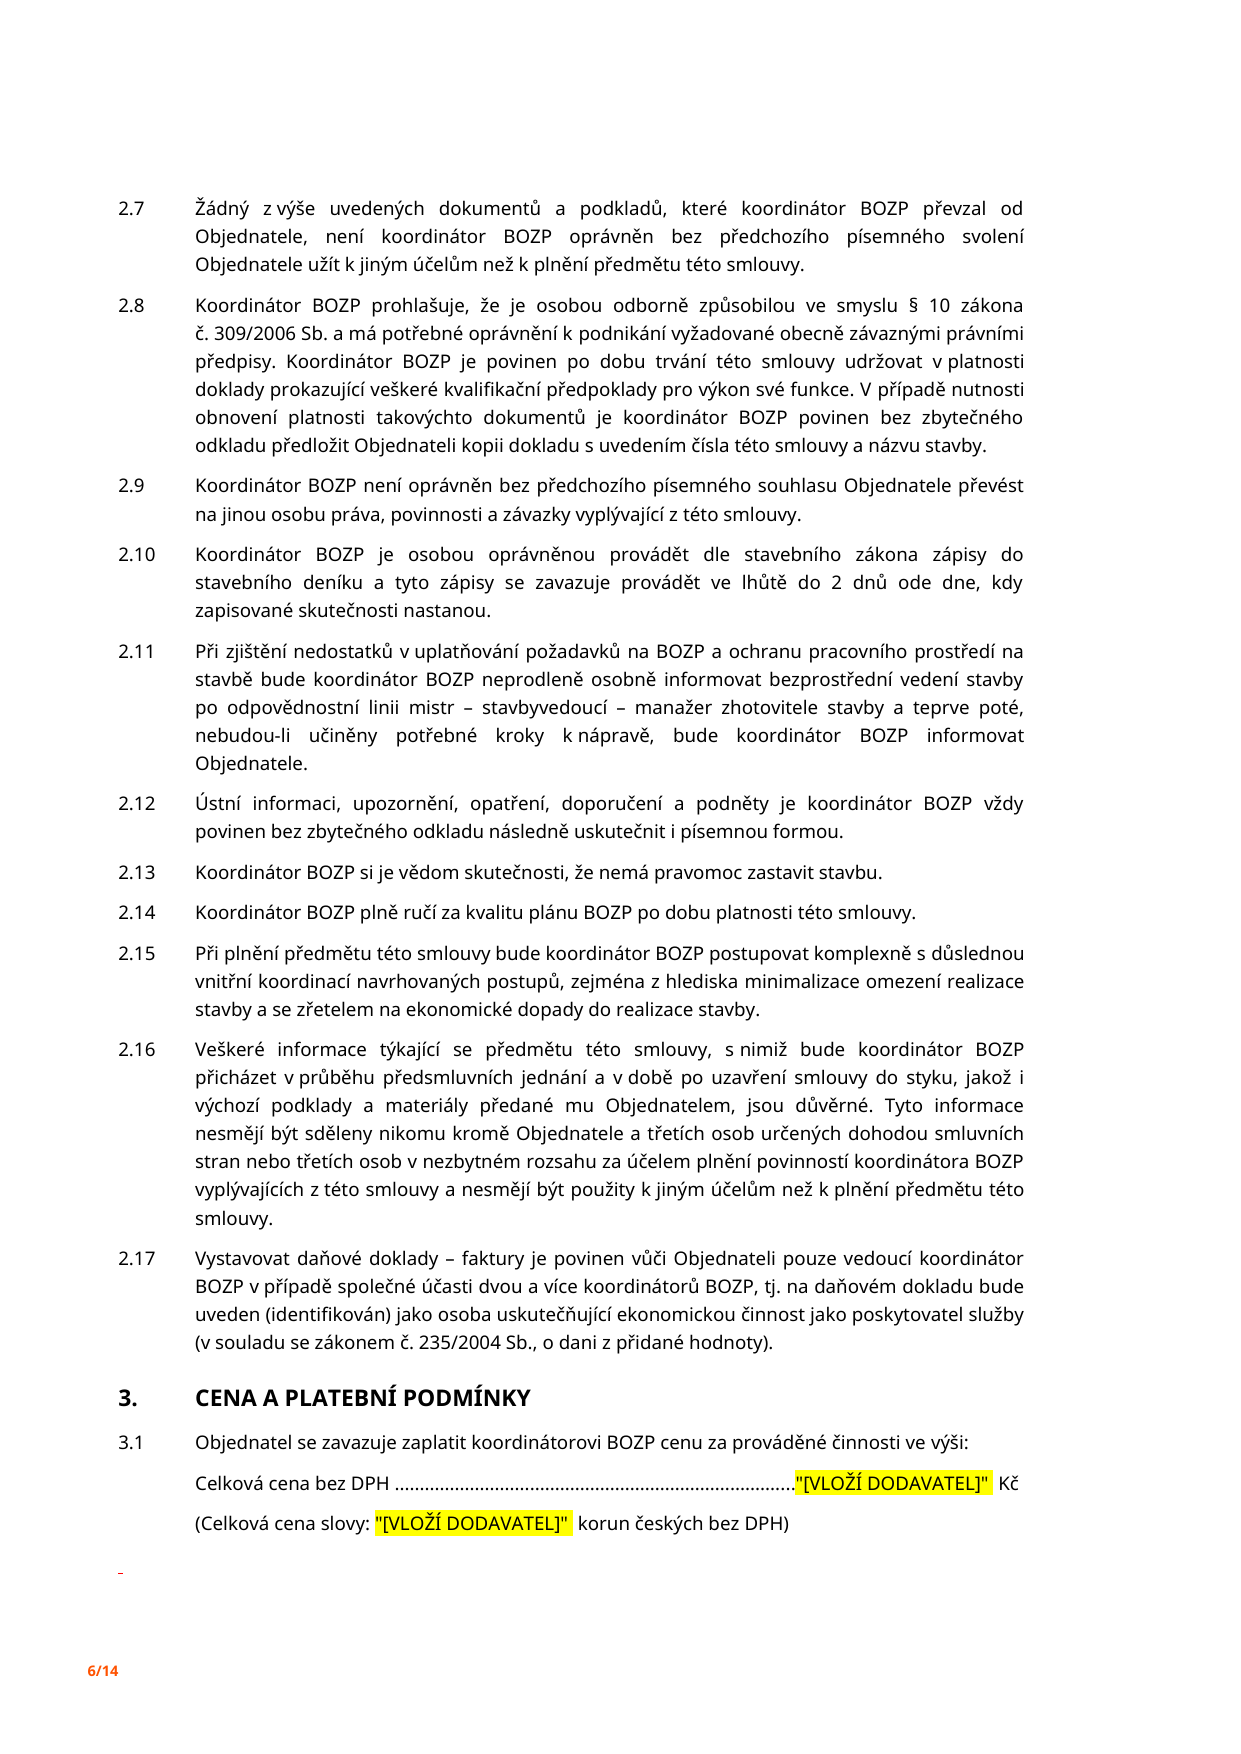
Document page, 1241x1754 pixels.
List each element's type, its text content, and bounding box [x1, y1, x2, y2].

list Objednatel se zavazuje zaplatit koordinátorovi BOZP cenu za prováděné činnosti ve výši: [118, 1429, 1024, 1455]
list Ústní informaci, upozornění, opatření, doporučení a podněty je koordinátor BOZP vždy povinen bez zbytečného odkladu následně uskutečnit i písemnou formou. [118, 791, 1024, 844]
list Při zjištění nedostatků v uplatňování požadavků na BOZP a ochranu pracovního prostředí na stavbě bude koordinátor BOZP neprodleně osobně informovat bezprostřední vedení stavby po odpovědnostní linii mistr – stavbyvedoucí – manažer zhotovitele stavby a teprve poté, nebudou-li učiněny potřebné kroky k nápravě, bude koordinátor BOZP informovat Objednatele. [118, 638, 1024, 776]
list Koordinátor BOZP není oprávněn bez předchozího písemného souhlasu Objednatele převést na jinou osobu práva, povinnosti a závazky vyplývající z této smlouvy. [118, 473, 1024, 526]
text (Celková cena slovy: korun českých bez DPH) [573, 1510, 1024, 1536]
list Při plnění předmětu této smlouvy bude koordinátor BOZP postupovat komplexně s důslednou vnitřní koordinací navrhovaných postupů, zejména z hlediska minimalizace omezení realizace stavby a se zřetelem na ekonomické dopady do realizace stavby. [118, 940, 1024, 1022]
list Veškeré informace týkající se předmětu této smlouvy, s nimiž bude koordinátor BOZP přicházet v průběhu předsmluvních jednání a v době po uzavření smlouvy do styku, jakož i výchozí podklady a materiály předané mu Objednatelem, jsou důvěrné. Tyto informace nesmějí být sděleny nikomu kromě Objednatele a třetích osob určených dohodou smluvních stran nebo třetích osob v nezbytném rozsahu za účelem plnění povinností koordinátora BOZP vyplývajících z této smlouvy a nesmějí být použity k jiným účelům než k plnění předmětu této smlouvy. [118, 1037, 1024, 1230]
list CENA A PLATEBNÍ PODMÍNKY [118, 1382, 1024, 1414]
list Žádný z výše uvedených dokumentů a podkladů, které koordinátor BOZP převzal od Objednatele, není koordinátor BOZP oprávněn bez předchozího písemného svolení Objednatele užít k jiným účelům než k plnění předmětu této smlouvy. [118, 196, 1024, 277]
list Vystavovat daňové doklady – faktury je povinen vůči Objednateli pouze vedoucí koordinátor BOZP v případě společné účasti dvou a více koordinátorů BOZP, tj. na daňovém dokladu bude uveden (identifikován) jako osoba uskutečňující ekonomickou činnost jako poskytovatel služby (v souladu se zákonem č. 235/2004 Sb., o dani z přidané hodnoty). [118, 1245, 1024, 1355]
list Koordinátor BOZP plně ručí za kvalitu plánu BOZP po dobu platnosti této smlouvy. [118, 899, 1024, 925]
text (Celková cena slovy: korun českých bez DPH) [195, 1510, 375, 1536]
text Celková cena bez DPH Kč [195, 1470, 795, 1495]
list Koordinátor BOZP prohlašuje, že je osobou odborně způsobilou ve smyslu § 10 zákona č. 309/2006 Sb. a má potřebné oprávnění k podnikání vyžadované obecně závaznými právními předpisy. Koordinátor BOZP je povinen po dobu trvání této smlouvy udržovat v platnosti doklady prokazující veškeré kvalifikační předpoklady pro výkon své funkce. V případě nutnosti obnovení platnosti takovýchto dokumentů je koordinátor BOZP povinen bez zbytečného odkladu předložit Objednateli kopii dokladu s uvedením čísla této smlouvy a názvu stavby. [118, 292, 1024, 458]
list Koordinátor BOZP je osobou oprávněnou provádět dle stavebního zákona zápisy do stavebního deníku a tyto zápisy se zavazuje provádět ve lhůtě do 2 dnů ode dne, kdy zapisované skutečnosti nastanou. [118, 541, 1024, 623]
list Koordinátor BOZP si je vědom skutečnosti, že nemá pravomoc zastavit stavbu. [118, 859, 1024, 884]
